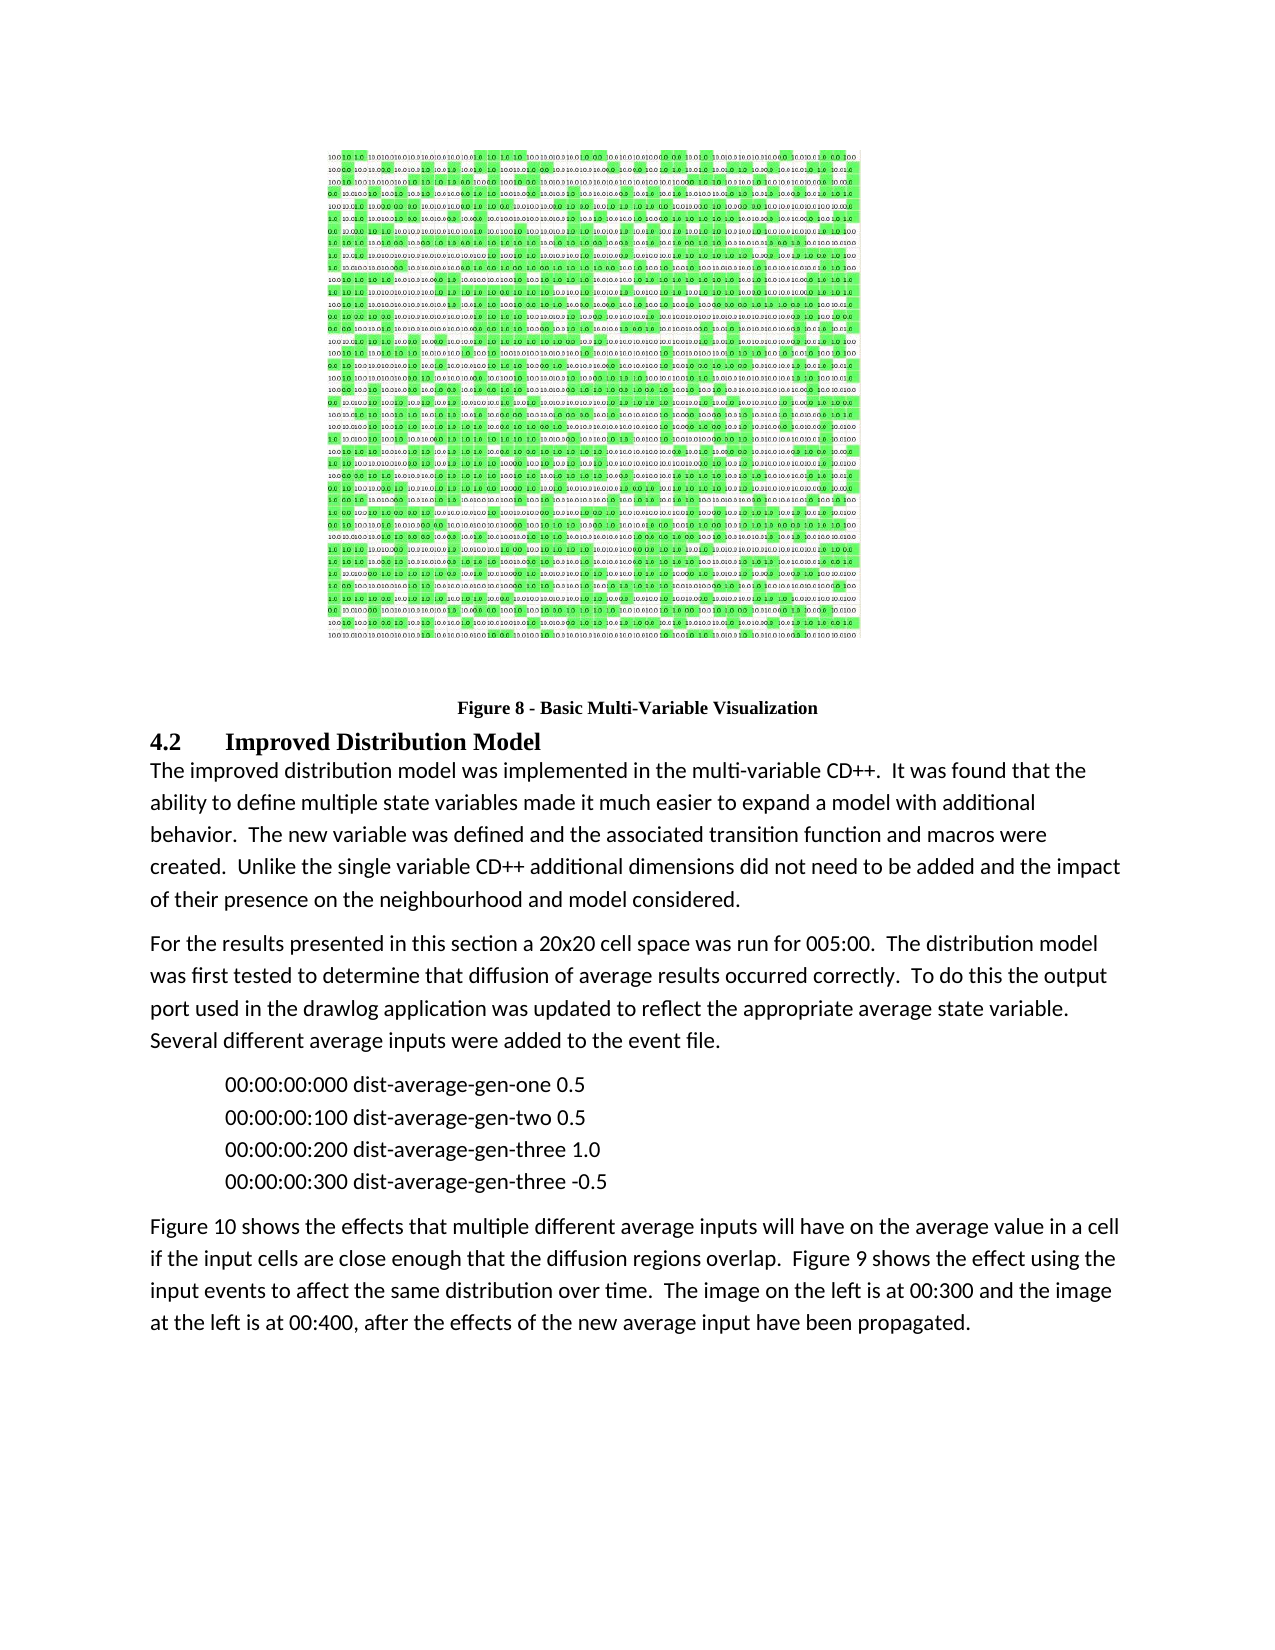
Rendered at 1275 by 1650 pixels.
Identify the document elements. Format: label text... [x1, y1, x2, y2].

text 00:00:00:100 dist-average-gen-two 0.5 [225, 1103, 1125, 1131]
text Figure 10 shows the effects that multiple different average inputs will have on the average value in a cell if the input cells are close enough that the diffusion regions overlap. Figure 9 shows the effect using the input events to affect the same distribution over time. The image on the left is at 00:300 and the image at the left is at 00:400, after the effects of the new average input have been propagated. [150, 1212, 1125, 1336]
picture [327, 150, 861, 638]
text 00:00:00:300 dist-average-gen-three -0.5 [225, 1167, 1125, 1195]
text The improved distribution model was implemented in the multi-variable CD++. It was found that the ability to define multiple state variables made it much easier to expand a model with additional behavior. The new variable was defined and the associated transition function and macros were created. Unlike the single variable CD++ additional dimensions did not need to be added and the impact of their presence on the neighbourhood and model considered. [150, 756, 1125, 913]
text Figure 8 - Basic Multi-Variable Visualization [150, 697, 1125, 719]
text 00:00:00:200 dist-average-gen-three 1.0 [225, 1135, 1125, 1163]
subtitle Improved Distribution Model [150, 727, 1125, 756]
text For the results presented in this section a 20x20 cell space was run for 005:00. The distribution model was first tested to determine that diffusion of average results occurred correctly. To do this the output port used in the drawlog application was updated to reflect the appropriate average state variable. Several different average inputs were added to the event file. [150, 929, 1125, 1054]
text 00:00:00:000 dist-average-gen-one 0.5 [225, 1071, 1125, 1099]
